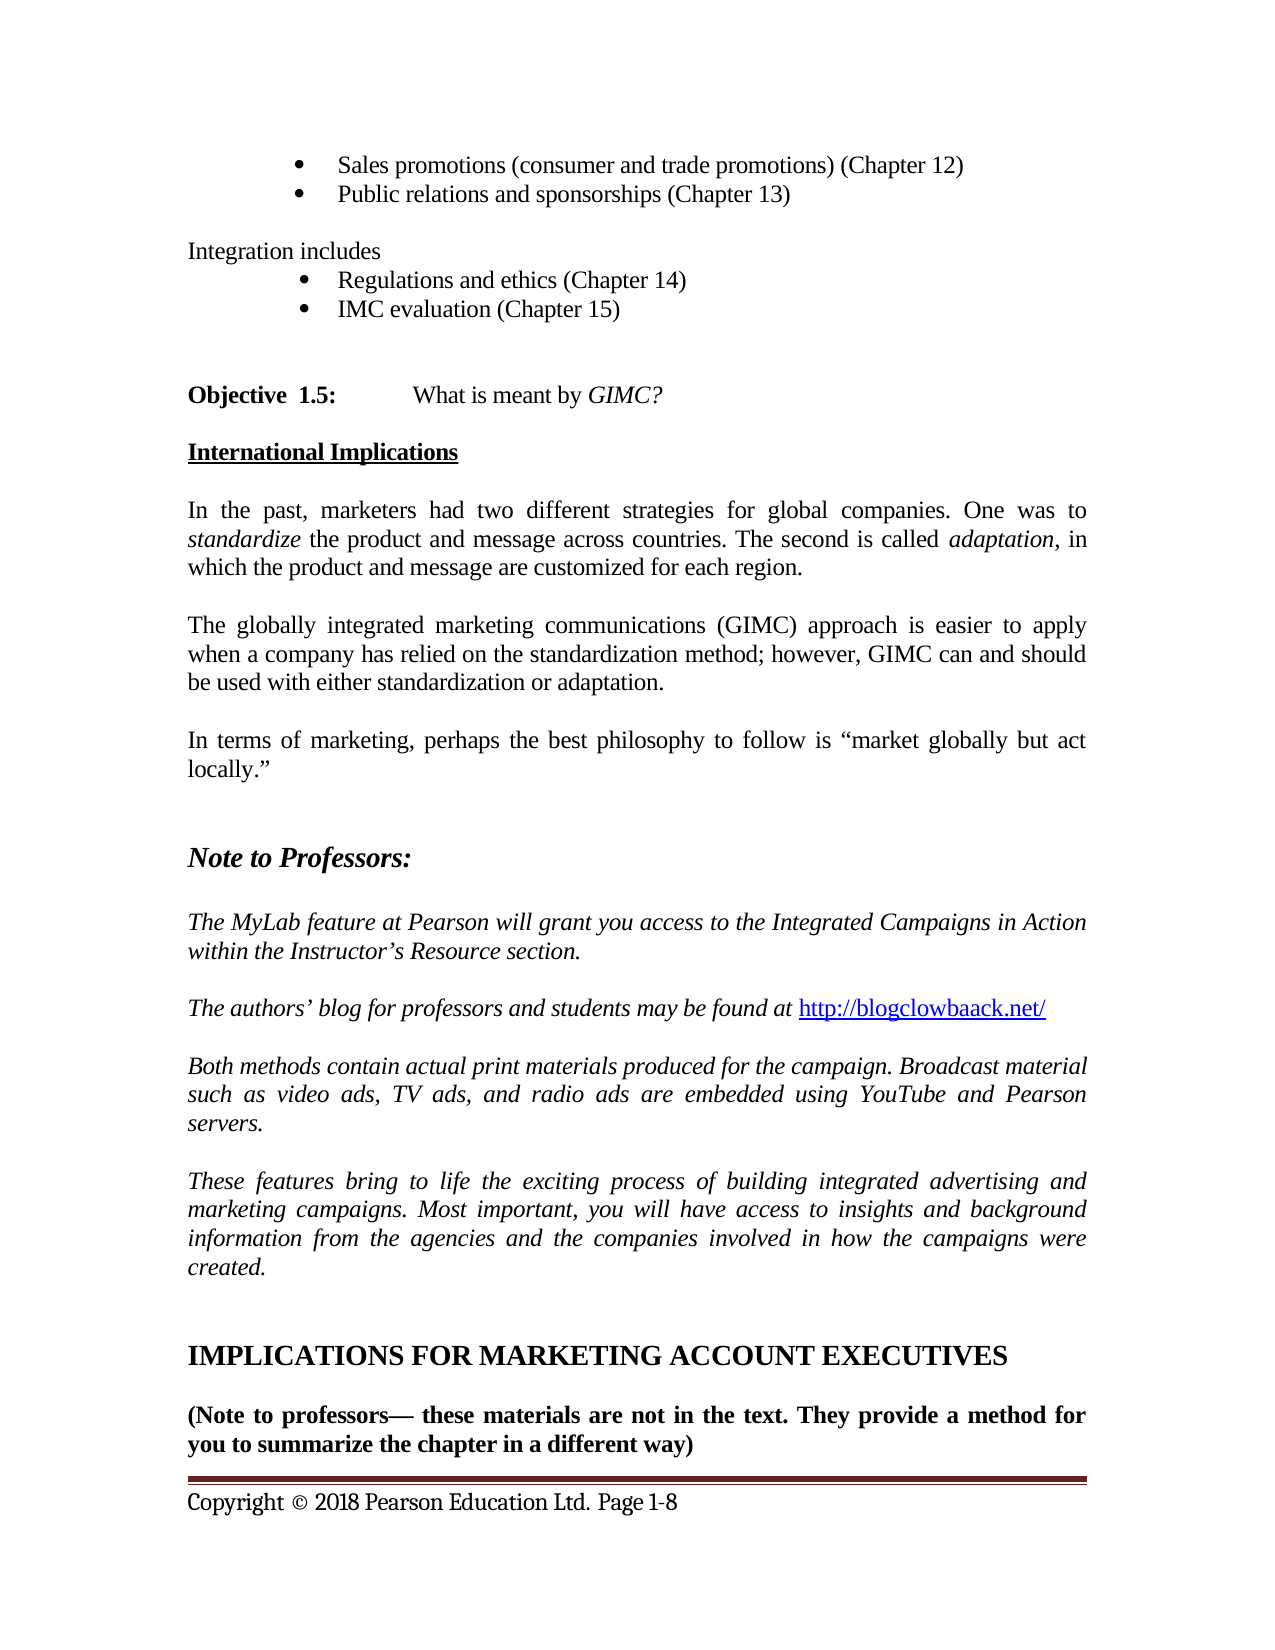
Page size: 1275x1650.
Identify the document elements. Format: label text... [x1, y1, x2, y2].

list Sales promotions (consumer and trade promotions) (Chapter 12) [300, 150, 1087, 179]
list Public relations and sponsorships (Chapter 13) [300, 179, 1087, 207]
text The MyLab feature at Pearson will grant you access to the Integrated Campaigns in Action within the Instructor’s Resource section. [187, 907, 1087, 964]
text Integration includes [187, 236, 1087, 265]
text In the past, marketers had two different strategies for global companies. One was to standardize the product and message across countries. The second is called adaptation, in which the product and message are customized for each region. [187, 495, 1087, 581]
text Note to Professors: [187, 840, 1087, 873]
list Regulations and ethics (Chapter 14) [300, 265, 1087, 294]
text In terms of marketing, perhaps the best philosophy to follow is “market globally but act locally.” [187, 725, 1087, 782]
text The globally integrated marketing communications (GIMC) approach is easier to apply when a company has relied on the standardization method; however, GIMC can and should be used with either standardization or adaptation. [187, 610, 1087, 696]
list IMC evaluation (Chapter 15) [300, 294, 1087, 322]
text International Implications [187, 437, 1087, 466]
text Objective 1.5: What is meant by GIMC? [187, 380, 1087, 409]
text These features bring to life the exciting process of building integrated advertising and marketing campaigns. Most important, you will have access to insights and background information from the agencies and the companies involved in how the campaigns were created. [187, 1166, 1087, 1281]
text (Note to professors— these materials are not in the text. They provide a method for you to summarize the chapter in a different way) [187, 1401, 1087, 1458]
text Both methods contain actual print materials produced for the campaign. Broadcast material such as video ads, TV ads, and radio ads are embedded using YouTube and Pearson servers. [187, 1051, 1087, 1137]
subtitle IMPLICATIONS FOR MARKETING ACCOUNT EXECUTIVES [187, 1338, 1087, 1372]
text The authors’ blog for professors and students may be found at http://blogclowbaack.net/ [187, 993, 1087, 1022]
